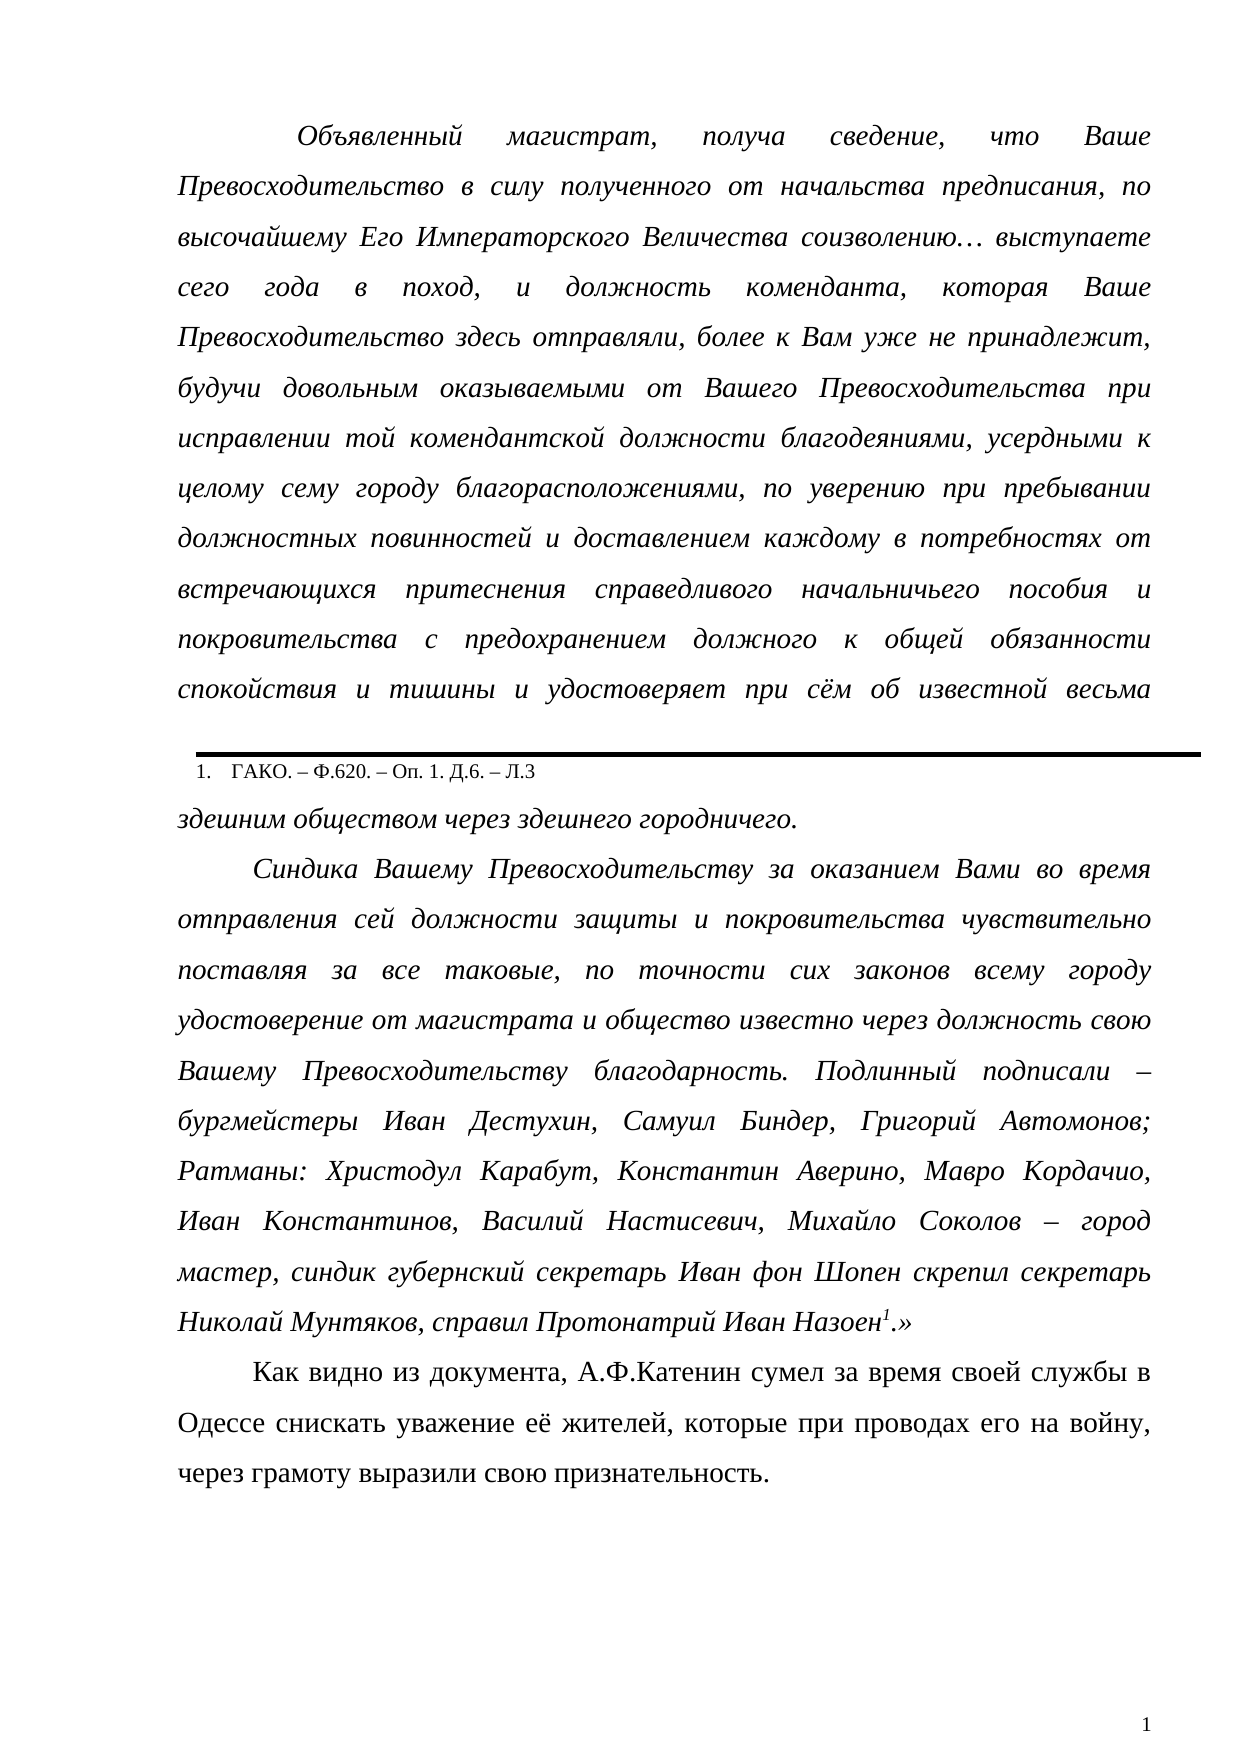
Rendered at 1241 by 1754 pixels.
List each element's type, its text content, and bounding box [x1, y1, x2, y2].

text Как видно из документа, А.Ф.Катенин сумел за время своей службы в Одессе снискать уважение её жителей, которые при проводах его на войну, через грамоту выразили свою признательность. [177, 1354, 1152, 1489]
list Объявленный магистрат, получа сведение, что Ваше Превосходительство в силу полученного от начальства предписания, по высочайшему Его Императорского Величества соизволению… выступаете сего года в поход, и должность коменданта, которая Ваше Превосходительство здесь отправляли, более к Вам уже не принадлежит, будучи довольным оказываемыми от Вашего Превосходительства при исправлении той комендантской должности благодеяниями, усердными к целому сему городу благорасположениями, по уверению при пребывании должностных повинностей и доставлением каждому в потребностях от встречающихся притеснения справедливого начальничьего пособия и покровительства с предохранением должного к общей обязанности спокойствия и тишины и удостоверяет при сём об известной весьма здешним обществом через здешнего городничего. [177, 118, 1152, 834]
text Синдика Вашему Превосходительству за оказанием Вами во время отправления сей должности защиты и покровительства чувствительно поставляя за все таковые, по точности сих законов всему городу удостоверение от магистрата и общество известно через должность свою Вашему Превосходительству благодарность. Подлинный подписали – бургмейстеры Иван Дестухин, Самуил Биндер, Григорий Автомонов; Ратманы: Христодул Карабут, Константин Аверино, Мавро Кордачио, Иван Константинов, Василий Настисевич, Михайло Соколов – город мастер, синдик губернский секретарь Иван фон Шопен скрепил секретарь Николай Мунтяков, справил Протонатрий Иван Назоен1.» [177, 851, 1152, 1338]
